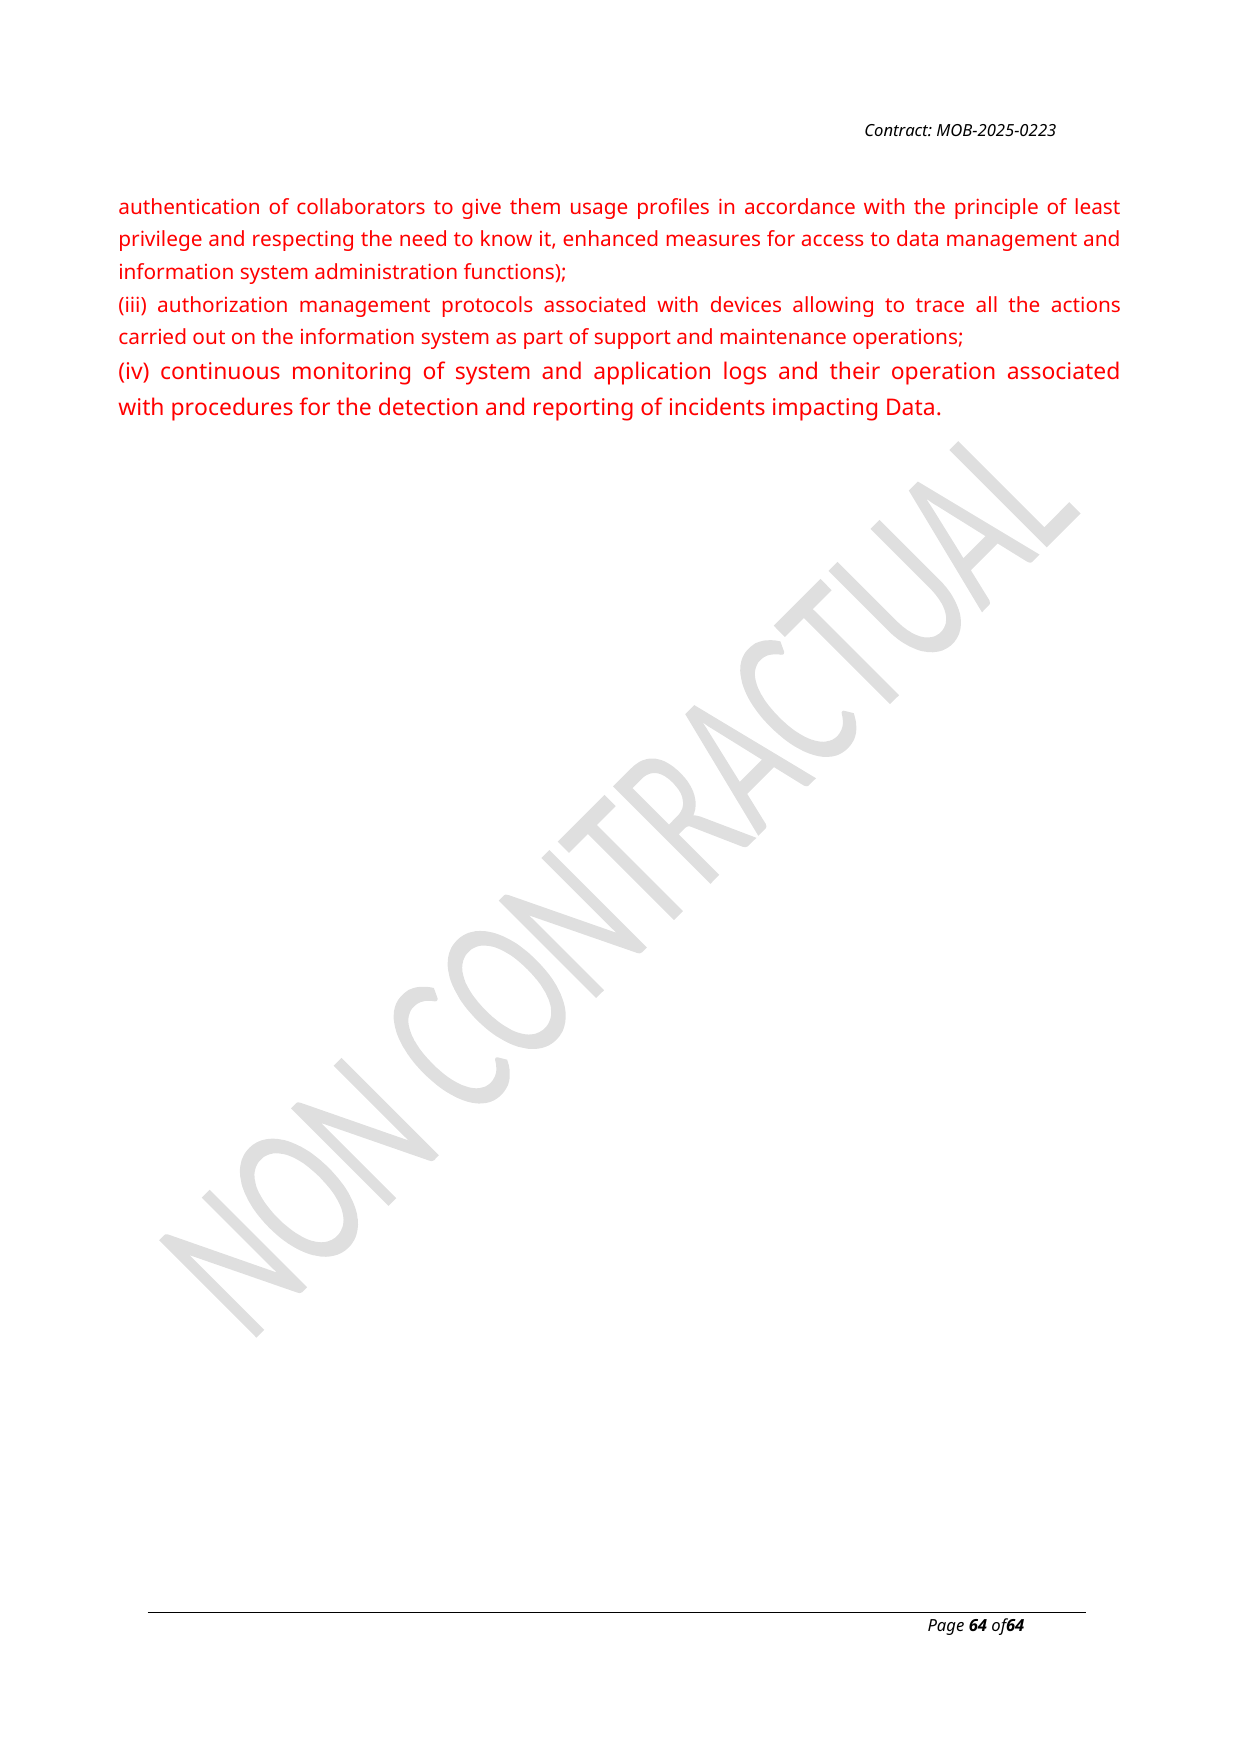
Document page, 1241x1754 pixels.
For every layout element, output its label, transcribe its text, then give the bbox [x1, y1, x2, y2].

text (iii) authorization management protocols associated with devices allowing to trace all the actions carried out on the information system as part of support and maintenance operations; [118, 290, 1122, 351]
text (iv) continuous monitoring of system and application logs and their operation associated with procedures for the detection and reporting of incidents impacting Data. [118, 355, 1122, 422]
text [118, 192, 1122, 286]
